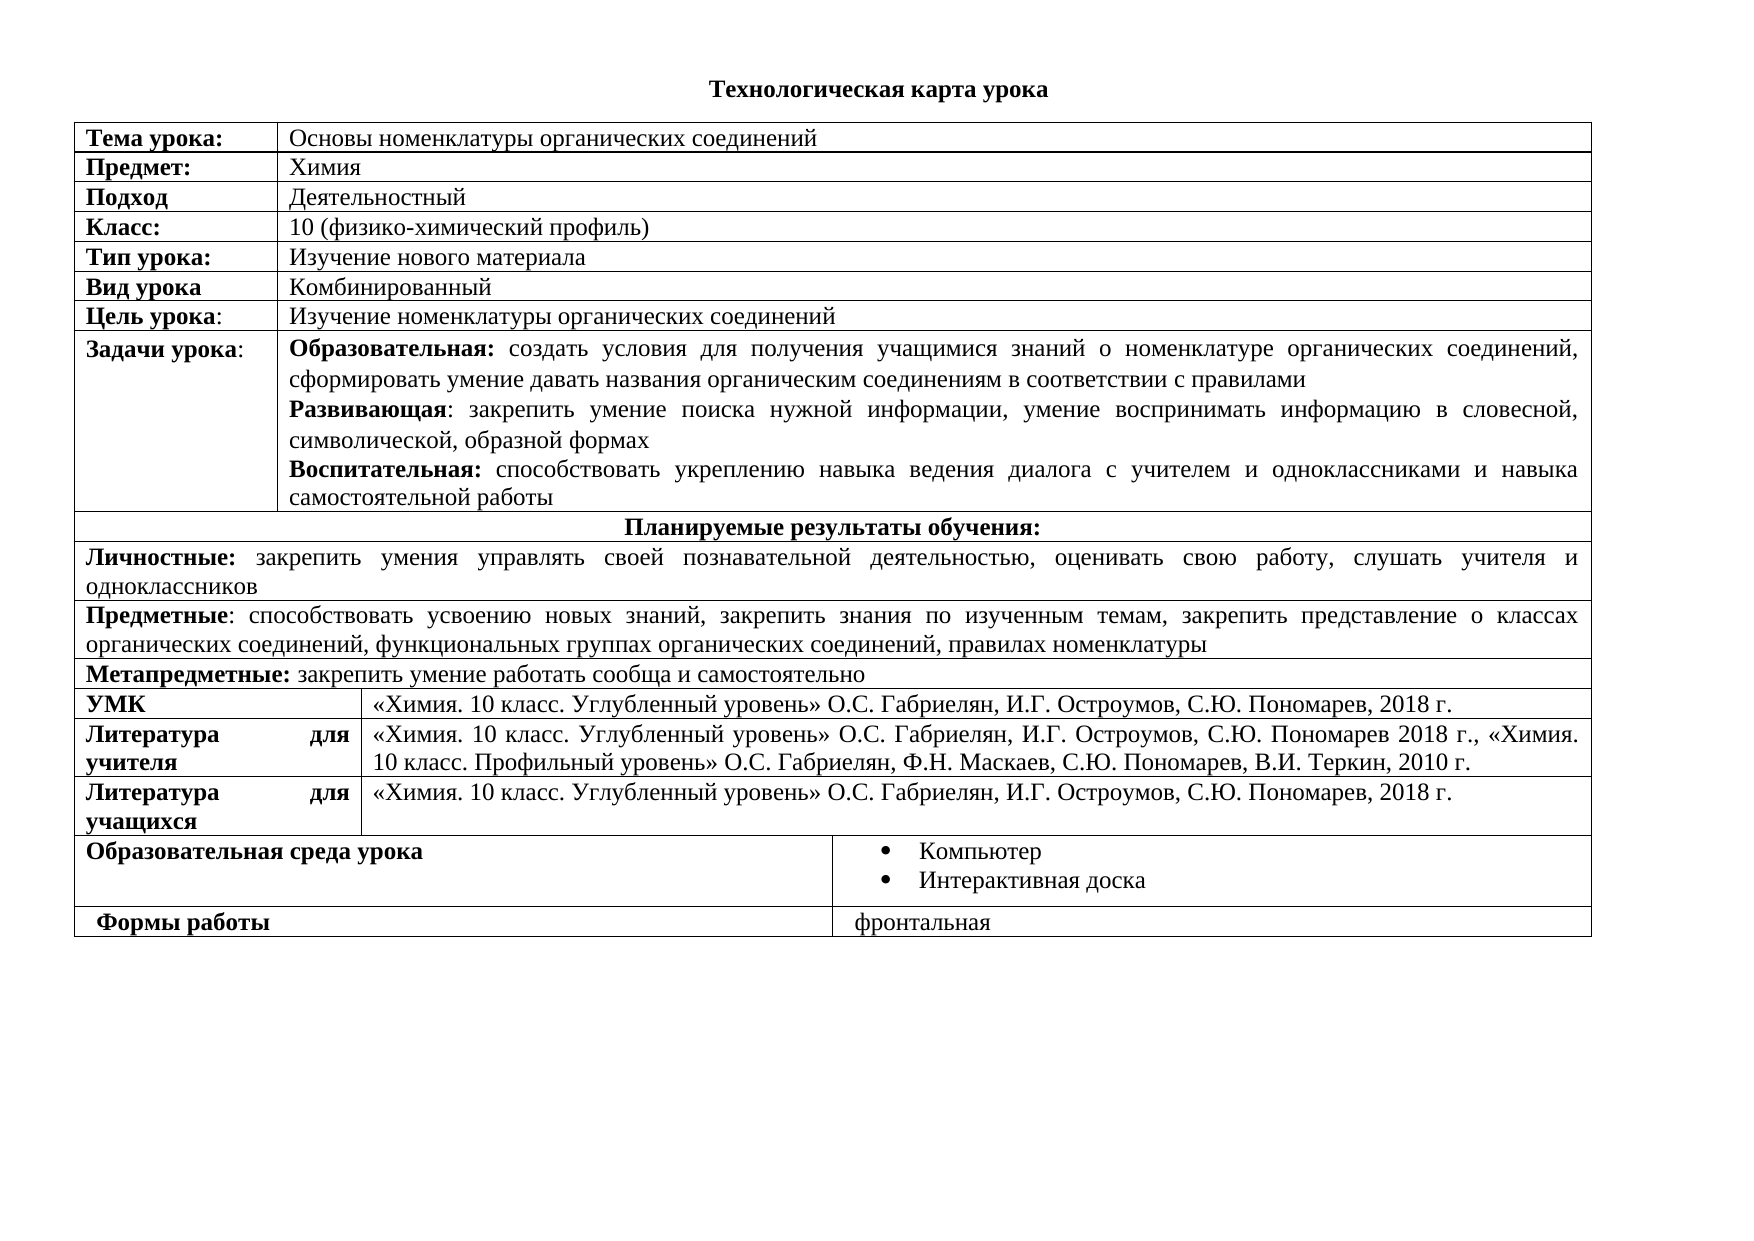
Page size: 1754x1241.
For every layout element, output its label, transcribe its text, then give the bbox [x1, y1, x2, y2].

table_cell Изучение номенклатуры органических соединений [278, 301, 1591, 330]
table_cell Деятельностный [278, 182, 1591, 211]
table_cell Тип урока: [75, 242, 277, 271]
table_cell Планируемые результаты обучения: [75, 512, 1591, 541]
table_cell «Химия. 10 класс. Углубленный уровень» О.С. Габриелян, И.Г. Остроумов, С.Ю. Пономарев, 2018 г. [362, 689, 1591, 718]
table_cell Метапредметные: закрепить умение работать сообща и самостоятельно [75, 659, 1591, 688]
table_cell Вид урока [75, 272, 277, 300]
table_cell Изучение нового материала [278, 242, 1591, 271]
table_cell Предмет: [75, 153, 277, 181]
table_cell «Химия. 10 класс. Углубленный уровень» О.С. Габриелян, И.Г. Остроумов, С.Ю. Пономарев 2018 г., «Химия. 10 класс. Профильный уровень» О.С. Габриелян, Ф.Н. Маскаев, С.Ю. Пономарев, В.И. Теркин, 2010 г. [362, 719, 1591, 776]
table_header Основы номенклатуры органических соединений [278, 123, 1591, 151]
table_cell Формы работы [75, 907, 832, 936]
table_header Тема урока: [75, 123, 277, 151]
table_cell фронтальная [833, 907, 1591, 936]
table_cell Класс: [75, 212, 277, 241]
table_cell Личностные: закрепить умения управлять своей познавательной деятельностью, оценивать свою работу, слушать учителя и одноклассников [75, 542, 1591, 599]
text Технологическая карта урока [74, 74, 1683, 103]
table_cell Комбинированный [278, 272, 1591, 300]
table_cell Литература для учителя [75, 719, 361, 776]
table_cell Подход [75, 182, 277, 211]
table_cell Цель урока: [75, 301, 277, 330]
table_cell Литература для учащихся [75, 777, 361, 835]
table_cell Образовательная среда урока [75, 836, 832, 906]
table_cell 10 (физико-химический профиль) [278, 212, 1591, 241]
table_cell «Химия. 10 класс. Углубленный уровень» О.С. Габриелян, И.Г. Остроумов, С.Ю. Пономарев, 2018 г. [362, 777, 1591, 835]
table_cell Образовательная: создать условия для получения учащимися знаний о номенклатуре органических соединений, сформировать умение давать названия органическим соединениям в соответствии с правилами Развивающая: закрепить умение поиска нужной информации, умение воспринимать информацию в словесной, символической, образной формах Воспитательная: способствовать укреплению навыка ведения диалога с учителем и одноклассниками и навыка самостоятельной работы [278, 331, 1591, 511]
table_cell Предметные: способствовать усвоению новых знаний, закрепить знания по изученным темам, закрепить представление о классах органических соединений, функциональных группах органических соединений, правилах номенклатуры [75, 601, 1591, 658]
table_cell Химия [278, 153, 1591, 181]
table_cell Компьютер Интерактивная доска [833, 836, 1591, 906]
table_cell Задачи урока: [75, 331, 277, 511]
table_cell УМК [75, 689, 361, 718]
